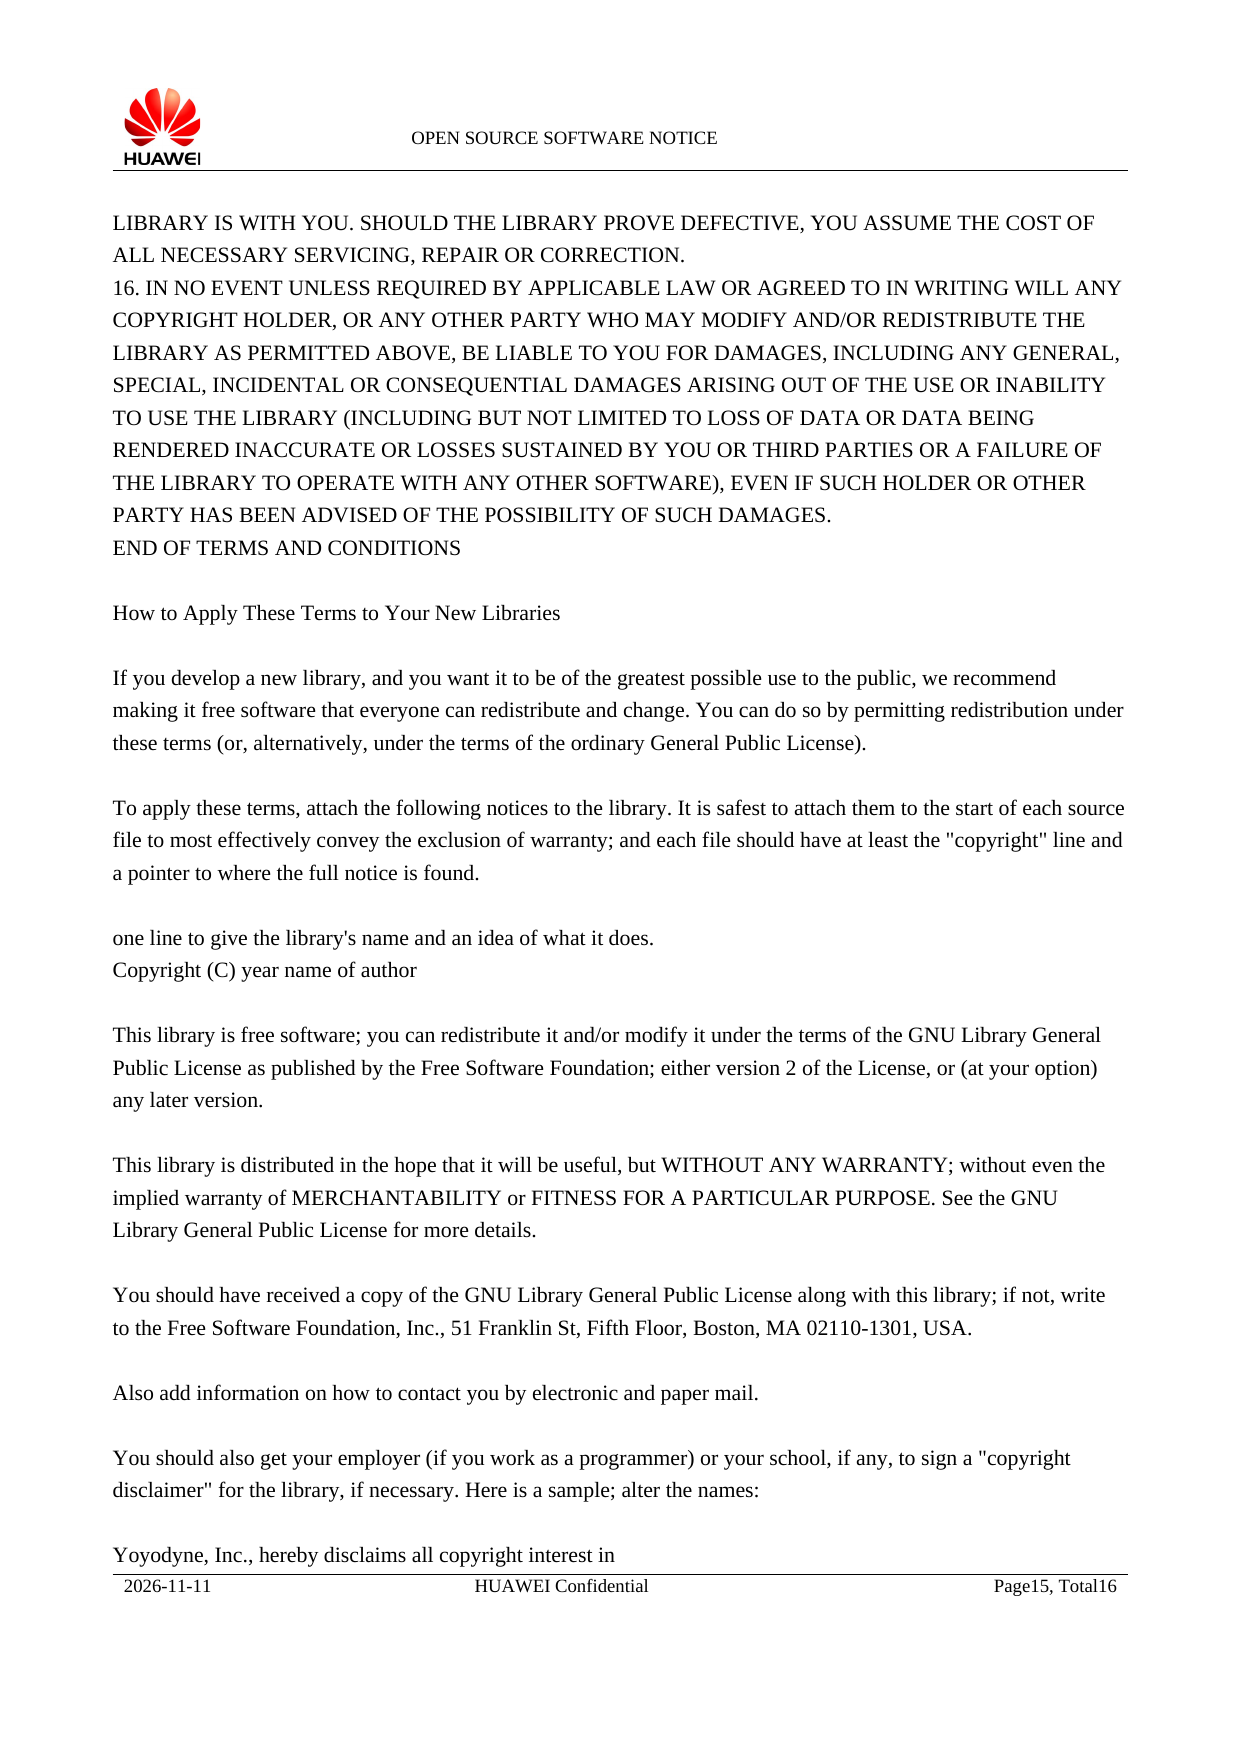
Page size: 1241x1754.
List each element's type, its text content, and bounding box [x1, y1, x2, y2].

picture [124, 88, 201, 165]
